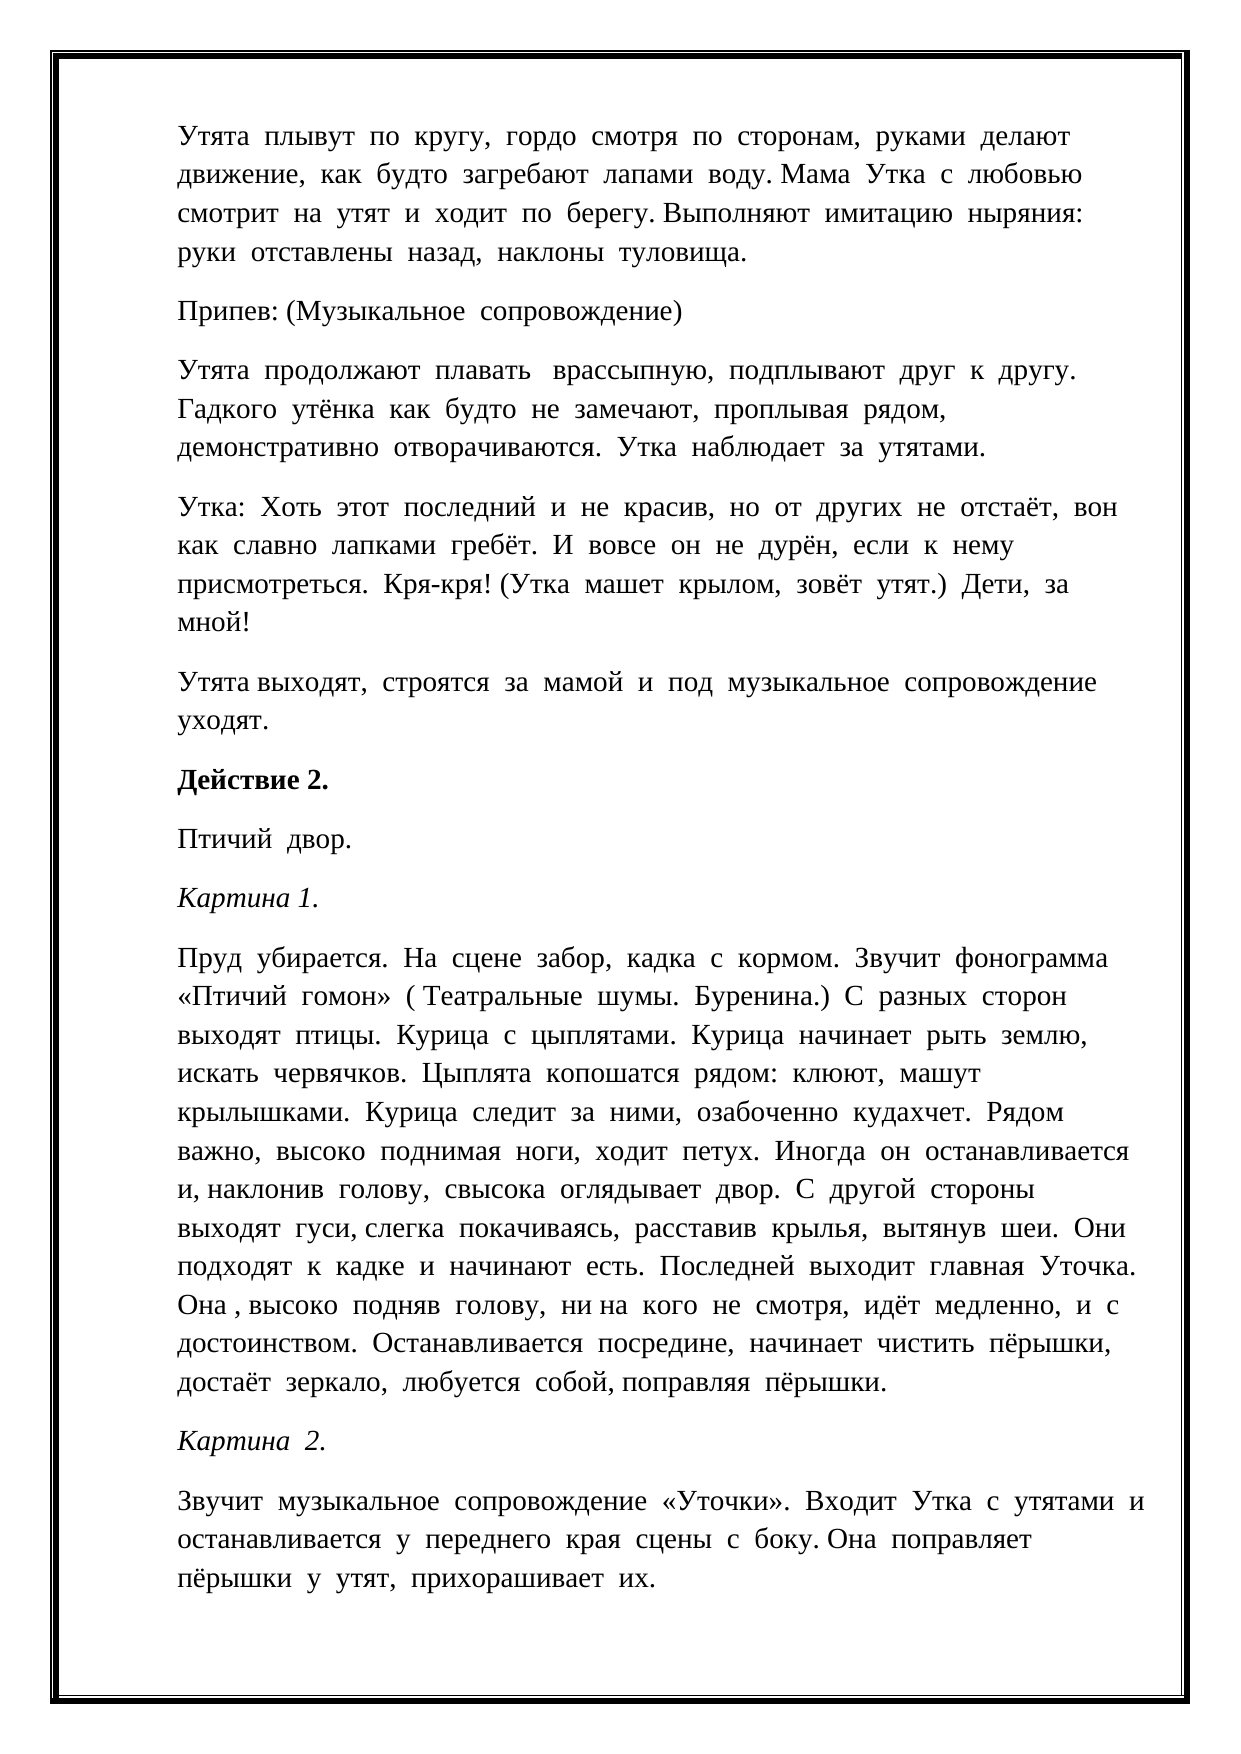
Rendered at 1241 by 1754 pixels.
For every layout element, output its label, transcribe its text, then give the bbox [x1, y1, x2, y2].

text Картина 2. [177, 1423, 1152, 1457]
text Звучит музыкальное сопровождение «Уточки». Входит Утка с утятами и останавливается у переднего края сцены с боку. Она поправляет пёрышки у утят, прихорашивает их. [177, 1483, 1152, 1593]
text Картина 1. [177, 881, 1152, 914]
text Пруд убирается. На сцене забор, кадка с кормом. Звучит фонограмма «Птичий гомон» ( Театральные шумы. Буренина.) С разных сторон выходят птицы. Курица с цыплятами. Курица начинает рыть землю, искать червячков. Цыплята копошатся рядом: клюют, машут крылышками. Курица следит за ними, озабоченно кудахчет. Рядом важно, высоко поднимая ноги, ходит петух. Иногда он останавливается и, наклонив голову, свысока оглядывает двор. С другой стороны выходят гуси, слегка покачиваясь, расставив крылья, вытянув шеи. Они подходят к кадке и начинают есть. Последней выходит главная Уточка. Она , высоко подняв голову, ни на кого не смотря, идёт медленно, и с достоинством. Останавливается посредине, начинает чистить пёрышки, достаёт зеркало, любуется собой, поправляя пёрышки. [177, 940, 1152, 1397]
text Утята продолжают плавать врассыпную, подплывают друг к другу. Гадкого утёнка как будто не замечают, проплывая рядом, демонстративно отворачиваются. Утка наблюдает за утятами. [177, 352, 1152, 463]
text Припев: (Музыкальное сопровождение) [177, 293, 1152, 327]
text Действие 2. [177, 762, 1152, 795]
text Утка: Хоть этот последний и не красив, но от других не отстаёт, вон как славно лапками гребёт. И вовсе он не дурён, если к нему присмотреться. Кря-кря! (Утка машет крылом, зовёт утят.) Дети, за мной! [177, 489, 1152, 638]
text Утята плывут по кругу, гордо смотря по сторонам, руками делают движение, как будто загребают лапами воду. Мама Утка с любовью смотрит на утят и ходит по берегу. Выполняют имитацию ныряния: руки отставлены назад, наклоны туловища. [177, 118, 1152, 267]
text Утята выходят, строятся за мамой и под музыкальное сопровождение уходят. [177, 664, 1152, 736]
text Птичий двор. [177, 821, 1152, 855]
